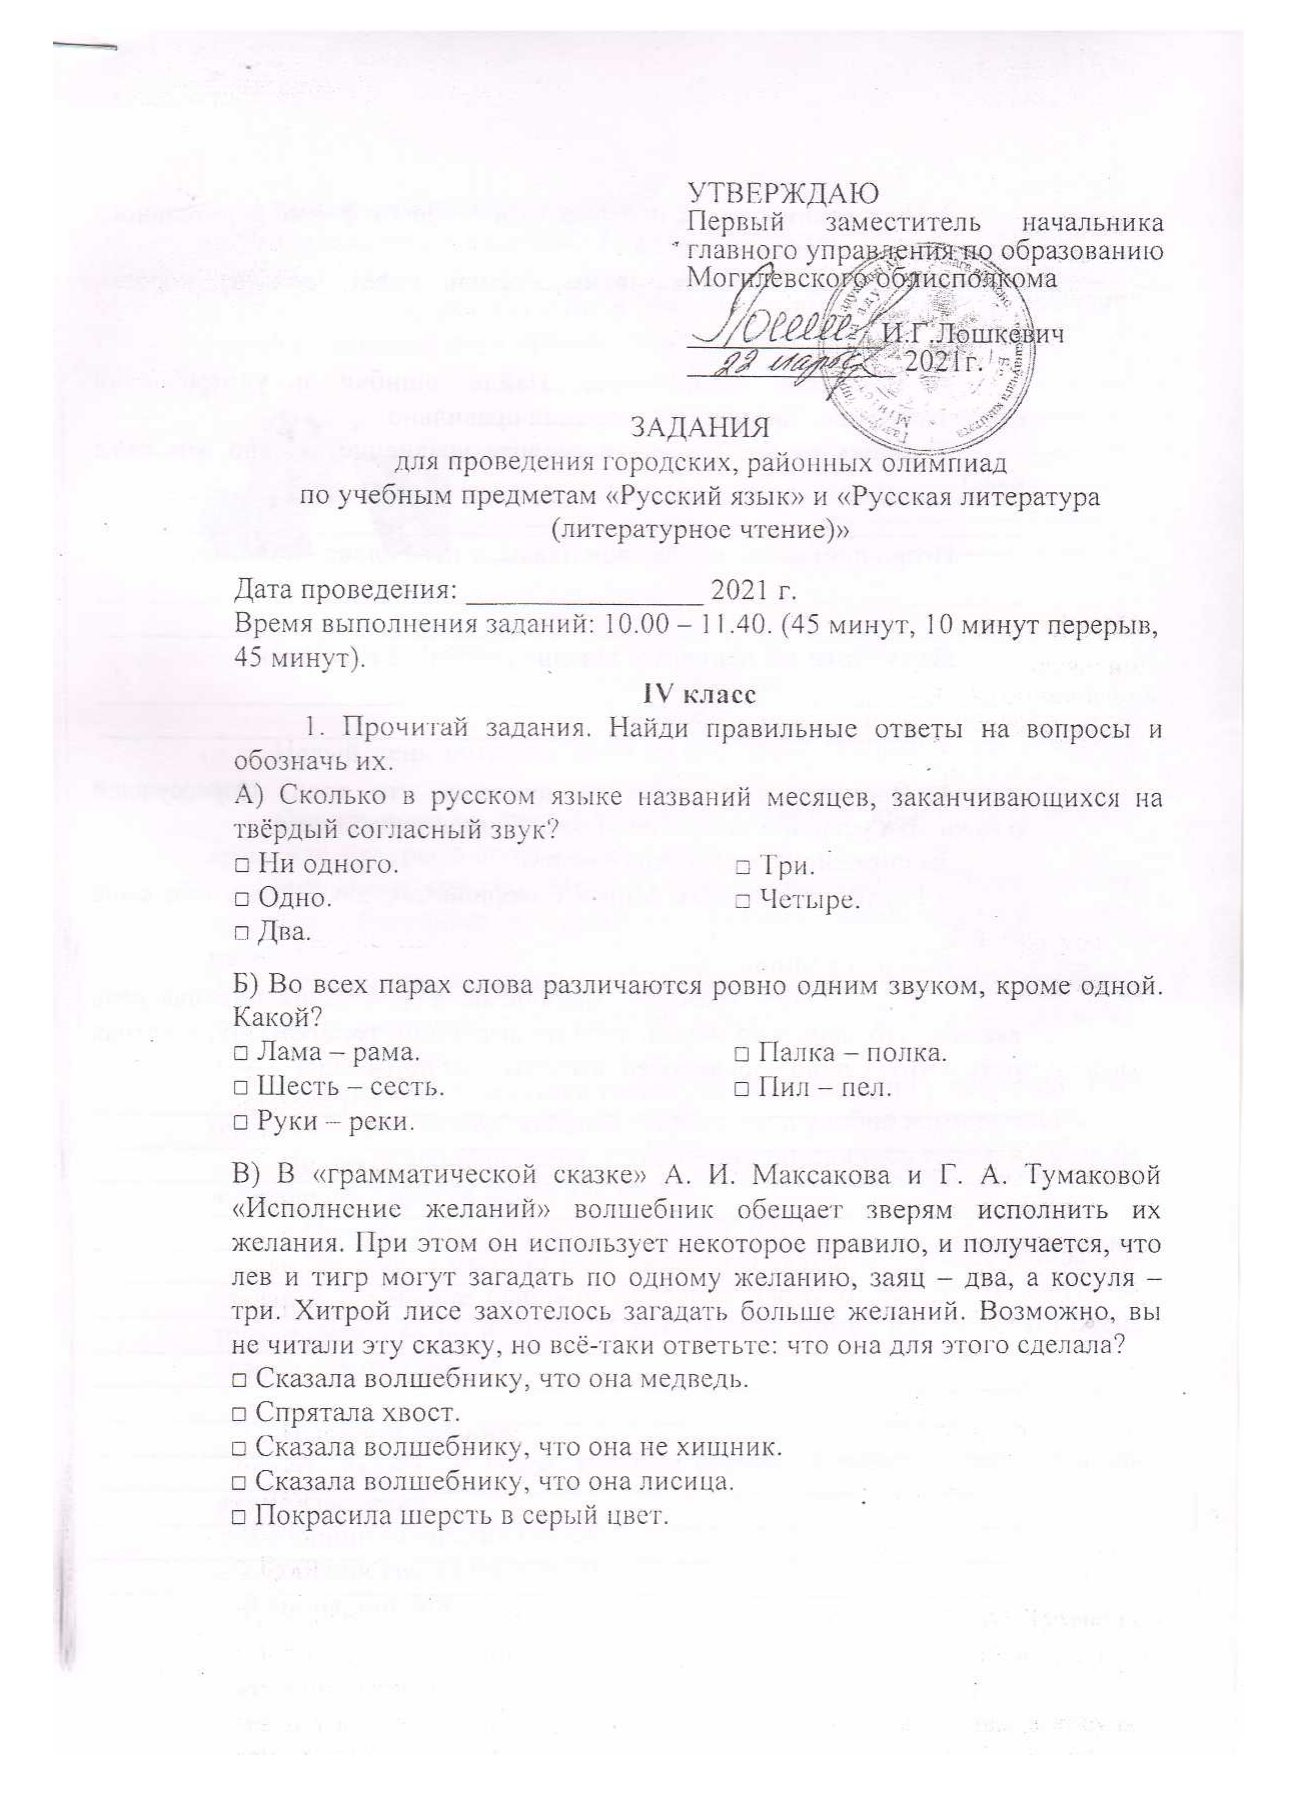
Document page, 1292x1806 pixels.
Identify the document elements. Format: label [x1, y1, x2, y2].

picture [53, 28, 1244, 1755]
